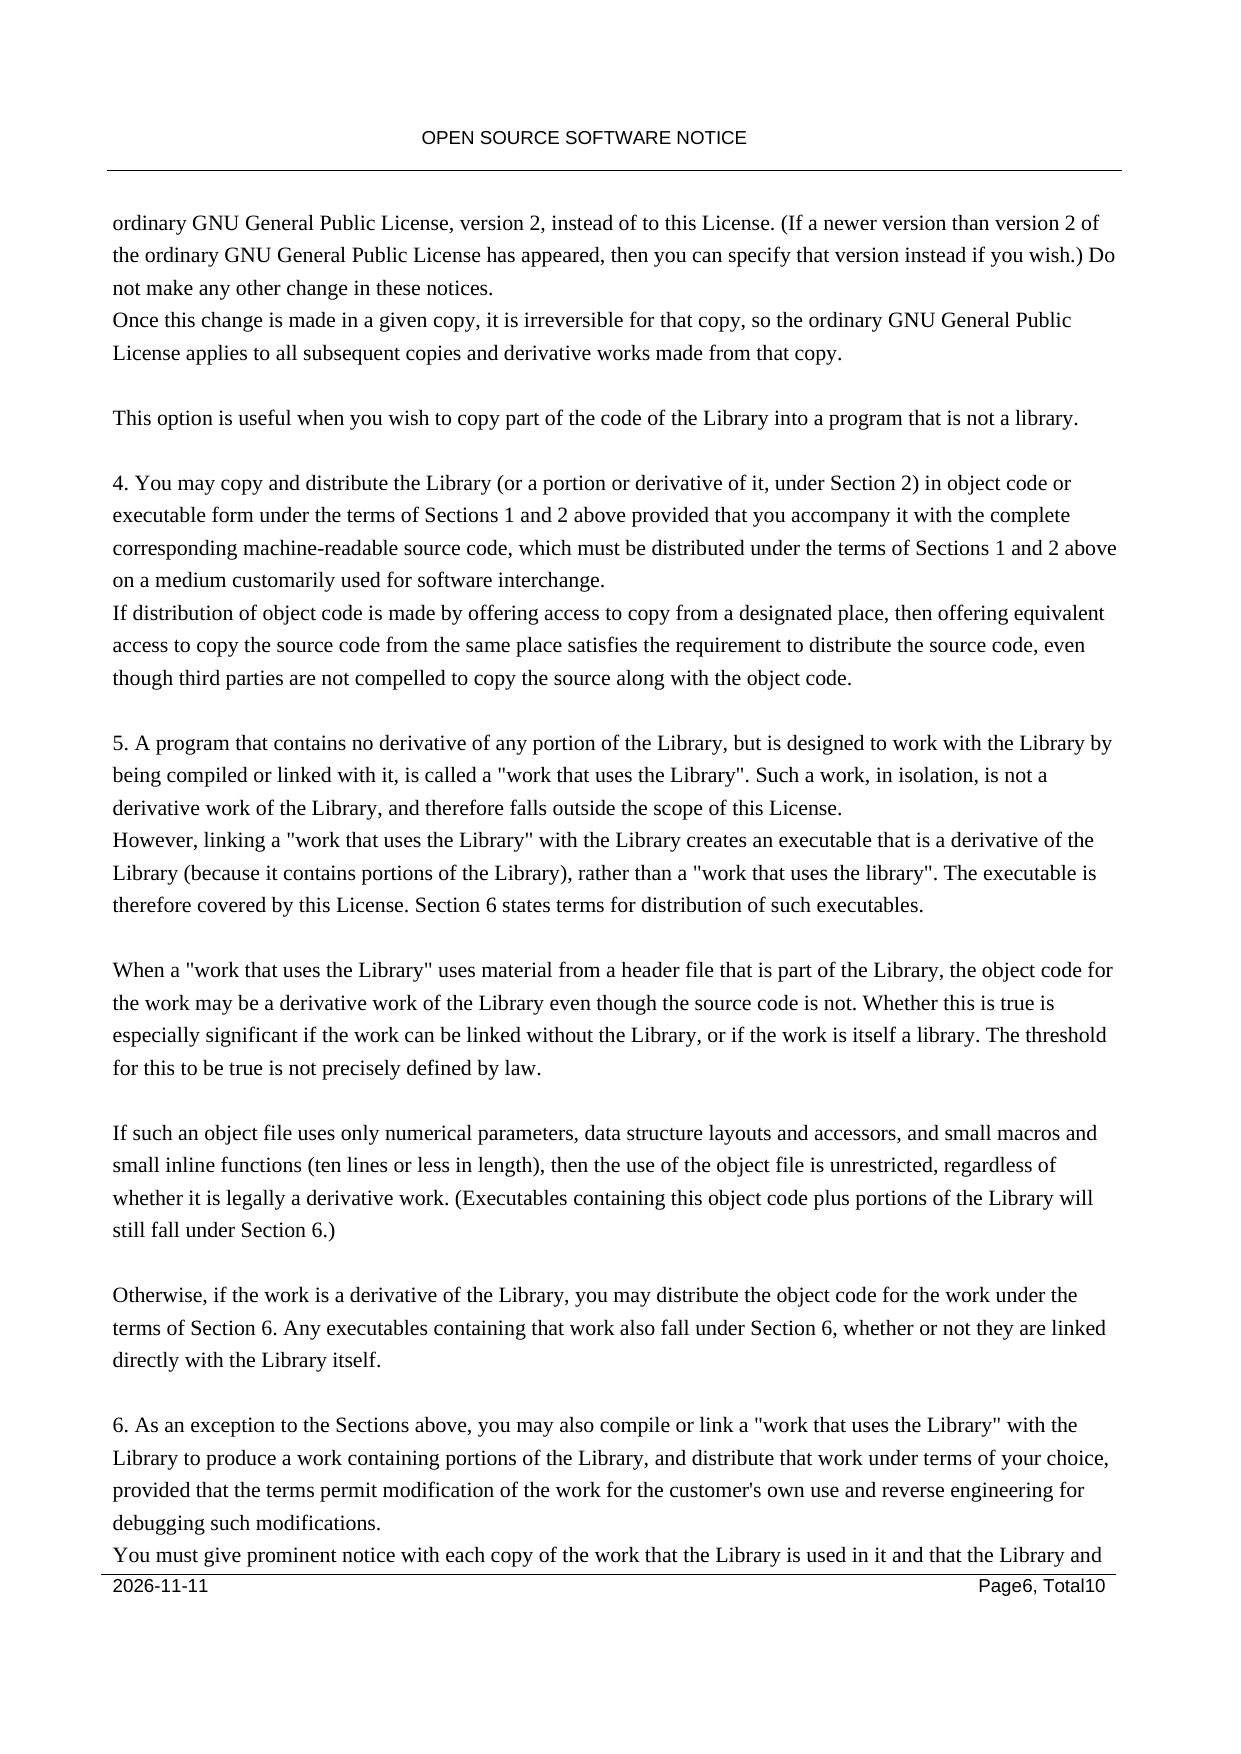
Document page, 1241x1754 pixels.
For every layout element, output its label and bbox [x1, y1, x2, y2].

text [112, 206, 1128, 1571]
